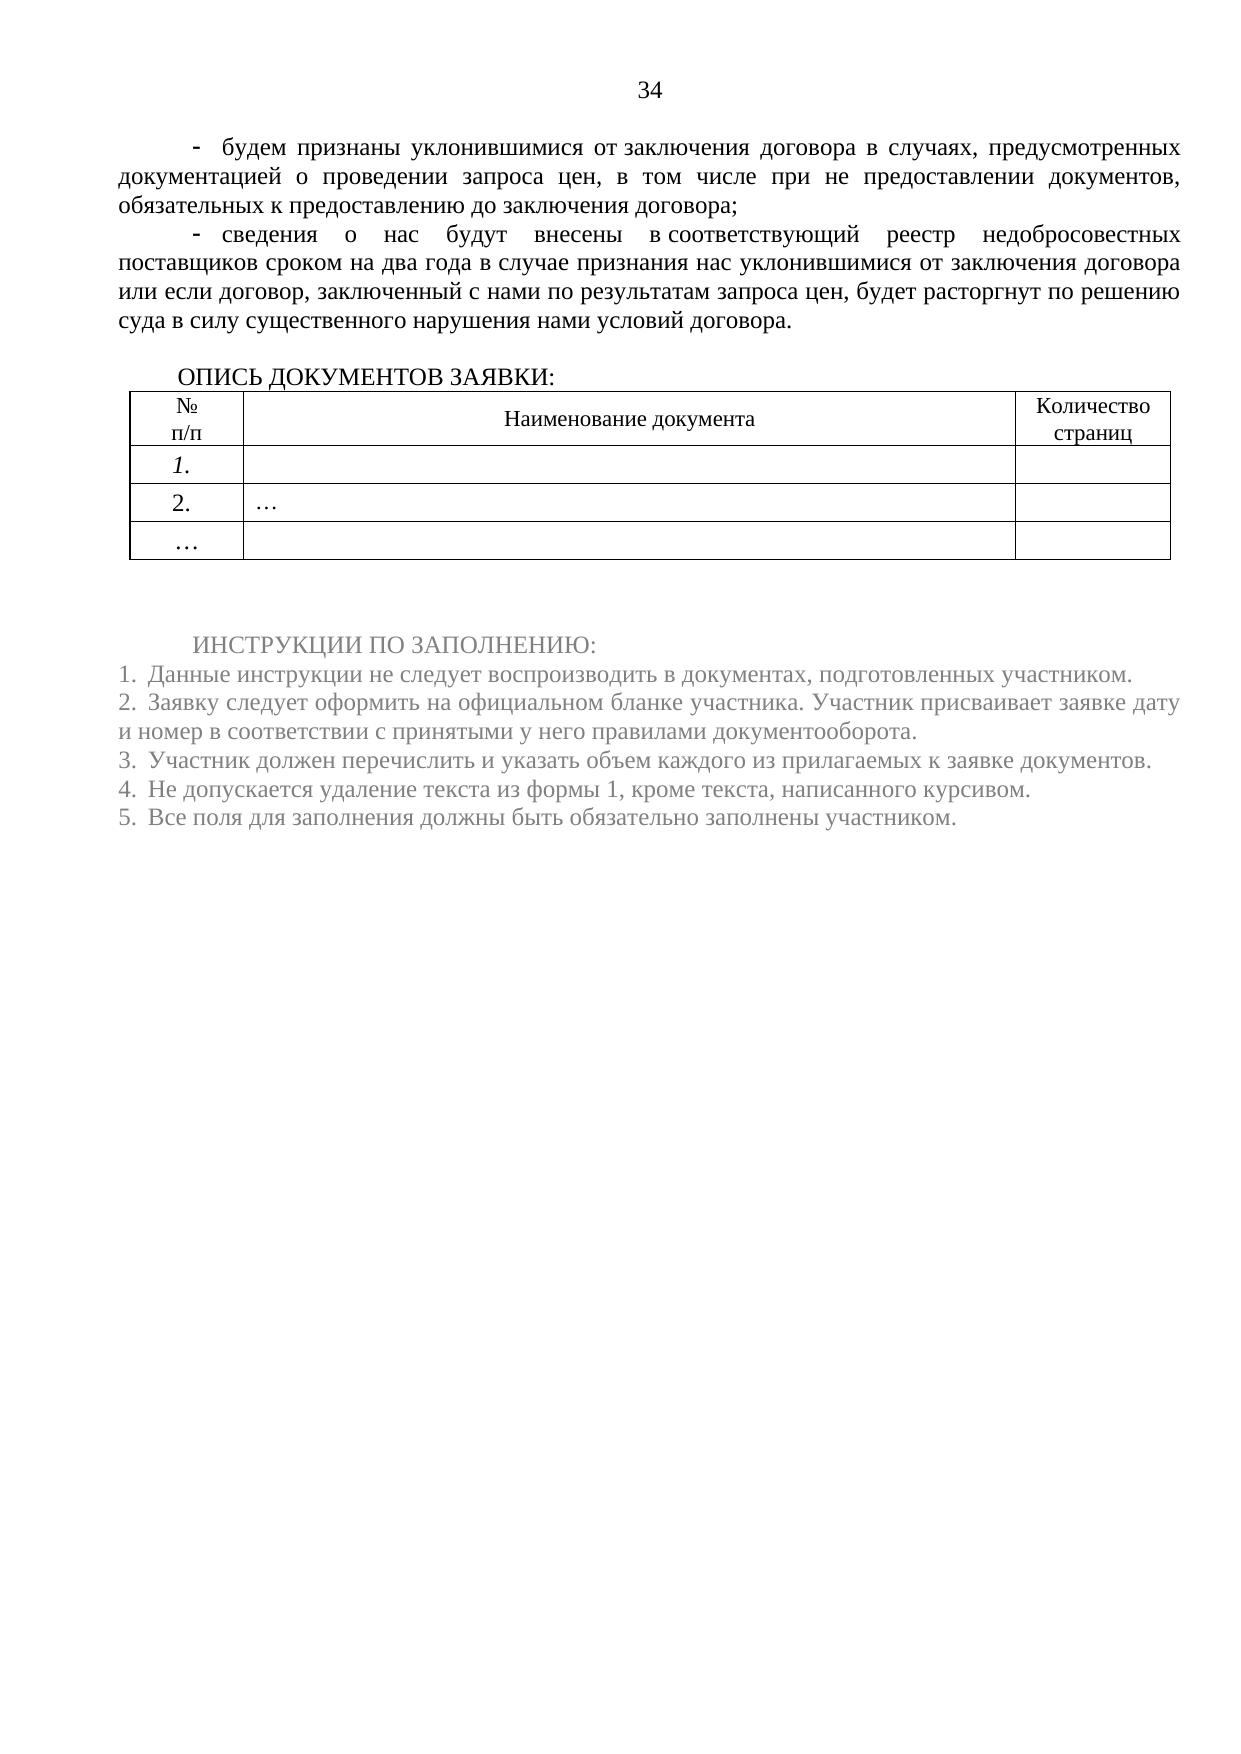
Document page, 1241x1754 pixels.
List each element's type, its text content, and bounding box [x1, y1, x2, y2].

list Данные инструкции не следует воспроизводить в документах, подготовленных участником. [118, 659, 1181, 687]
text ОПИСЬ ДОКУМЕНТОВ ЗАЯВКИ: [118, 362, 1181, 391]
table_cell … [244, 484, 1015, 521]
list Участник должен перечислить и указать объем каждого из прилагаемых к заявке документов. [118, 745, 1181, 774]
table_header Наименование документа [244, 392, 1015, 445]
table_cell … [131, 522, 243, 559]
list Все поля для заполнения должны быть обязательно заполнены участником. [118, 802, 1181, 831]
table_cell [1016, 484, 1170, 521]
list будем признаны уклонившимися от заключения договора в случаях, предусмотренных документацией о проведении запроса цен, в том числе при не предоставлении документов, обязательных к предоставлению до заключения договора; [118, 132, 1181, 219]
list Заявку следует оформить на официальном бланке участника. Участник присваивает заявке дату и номер в соответствии с принятыми у него правилами документооборота. [118, 687, 1181, 745]
table_cell [244, 446, 1015, 483]
table_cell [244, 522, 1015, 559]
table_cell [1016, 522, 1170, 559]
table_header Количество страниц [1016, 392, 1170, 445]
text ИНСТРУКЦИИ ПО ЗАПОЛНЕНИЮ: [118, 630, 1181, 659]
list сведения о нас будут внесены в соответствующий реестр недобросовестных поставщиков сроком на два года в случае признания нас уклонившимися от заключения договора или если договор, заключенный с нами по результатам запроса цен, будет расторгнут по решению суда в силу существенного нарушения нами условий договора. [118, 219, 1181, 334]
table_cell [131, 484, 243, 521]
table_cell [1016, 446, 1170, 483]
list Не допускается удаление текста из формы 1, кроме текста, написанного курсивом. [118, 774, 1181, 802]
table_cell [131, 446, 243, 483]
table_header № п/п [131, 392, 243, 445]
